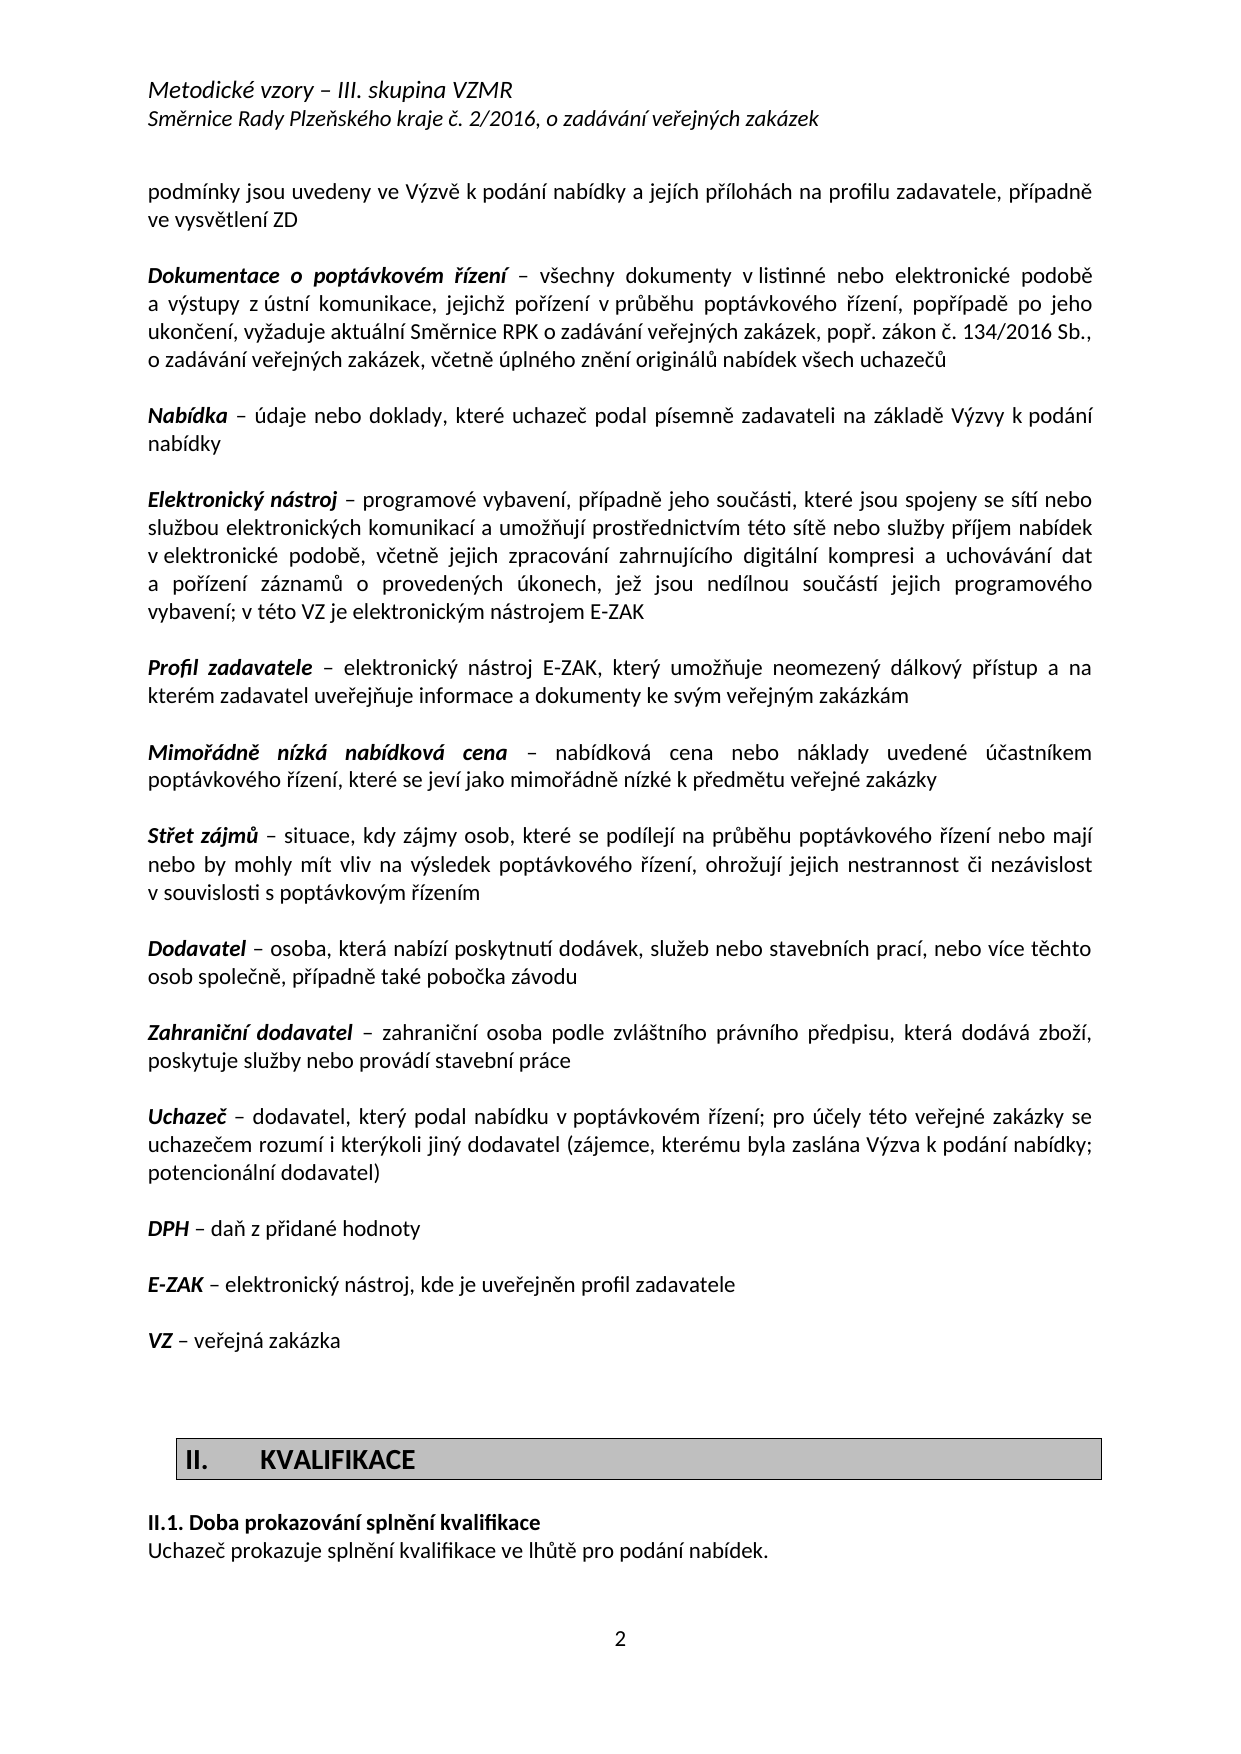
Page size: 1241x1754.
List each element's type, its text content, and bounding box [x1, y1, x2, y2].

text E-ZAK – elektronický nástroj, kde je uveřejněn profil zadavatele [148, 1270, 1092, 1298]
text Dokumentace o poptávkovém řízení – všechny dokumenty v listinné nebo elektronické podobě a výstupy z ústní komunikace, jejichž pořízení v průběhu poptávkového řízení, popřípadě po jeho ukončení, vyžaduje aktuální Směrnice RPK o zadávání veřejných zakázek, popř. zákon č. 134/2016 Sb., o zadávání veřejných zakázek, včetně úplného znění originálů nabídek všech uchazečů [148, 261, 1092, 373]
text Elektronický nástroj – programové vybavení, případně jeho součásti, které jsou spojeny se sítí nebo službou elektronických komunikací a umožňují prostřednictvím této sítě nebo služby příjem nabídek v elektronické podobě, včetně jejich zpracování zahrnujícího digitální kompresi a uchovávání dat a pořízení záznamů o provedených úkonech, jež jsou nedílnou součástí jejich programového vybavení; v této VZ je elektronickým nástrojem E-ZAK [148, 485, 1092, 626]
text Dodavatel – osoba, která nabízí poskytnutí dodávek, služeb nebo stavebních prací, nebo více těchto osob společně, případně také pobočka závodu [148, 934, 1092, 990]
text Zahraniční dodavatel – zahraniční osoba podle zvláštního právního předpisu, která dodává zboží, poskytuje služby nebo provádí stavební práce [148, 1018, 1092, 1074]
text II.1. Doba prokazování splnění kvalifikace [148, 1508, 1092, 1536]
text VZ – veřejná zakázka [148, 1326, 1092, 1354]
text Profil zadavatele – elektronický nástroj E-ZAK, který umožňuje neomezený dálkový přístup a na kterém zadavatel uveřejňuje informace a dokumenty ke svým veřejným zakázkám [148, 653, 1092, 709]
text Nabídka – údaje nebo doklady, které uchazeč podal písemně zadavateli na základě Výzvy k podání nabídky [148, 401, 1092, 457]
text Uchazeč prokazuje splnění kvalifikace ve lhůtě pro podání nabídek. [148, 1536, 1092, 1564]
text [148, 177, 1092, 233]
text Uchazeč – dodavatel, který podal nabídku v poptávkovém řízení; pro účely této veřejné zakázky se uchazečem rozumí i kterýkoli jiný dodavatel (zájemce, kterému byla zaslána Výzva k podání nabídky; potencionální dodavatel) [148, 1102, 1092, 1186]
list KVALIFIKACE [177, 1439, 1101, 1479]
text Střet zájmů – situace, kdy zájmy osob, které se podílejí na průběhu poptávkového řízení nebo mají nebo by mohly mít vliv na výsledek poptávkového řízení, ohrožují jejich nestrannost či nezávislost v souvislosti s poptávkovým řízením [148, 822, 1092, 906]
text DPH – daň z přidané hodnoty [148, 1214, 1092, 1242]
text Mimořádně nízká nabídková cena – nabídková cena nebo náklady uvedené účastníkem poptávkového řízení, které se jeví jako mimořádně nízké k předmětu veřejné zakázky [148, 738, 1092, 794]
